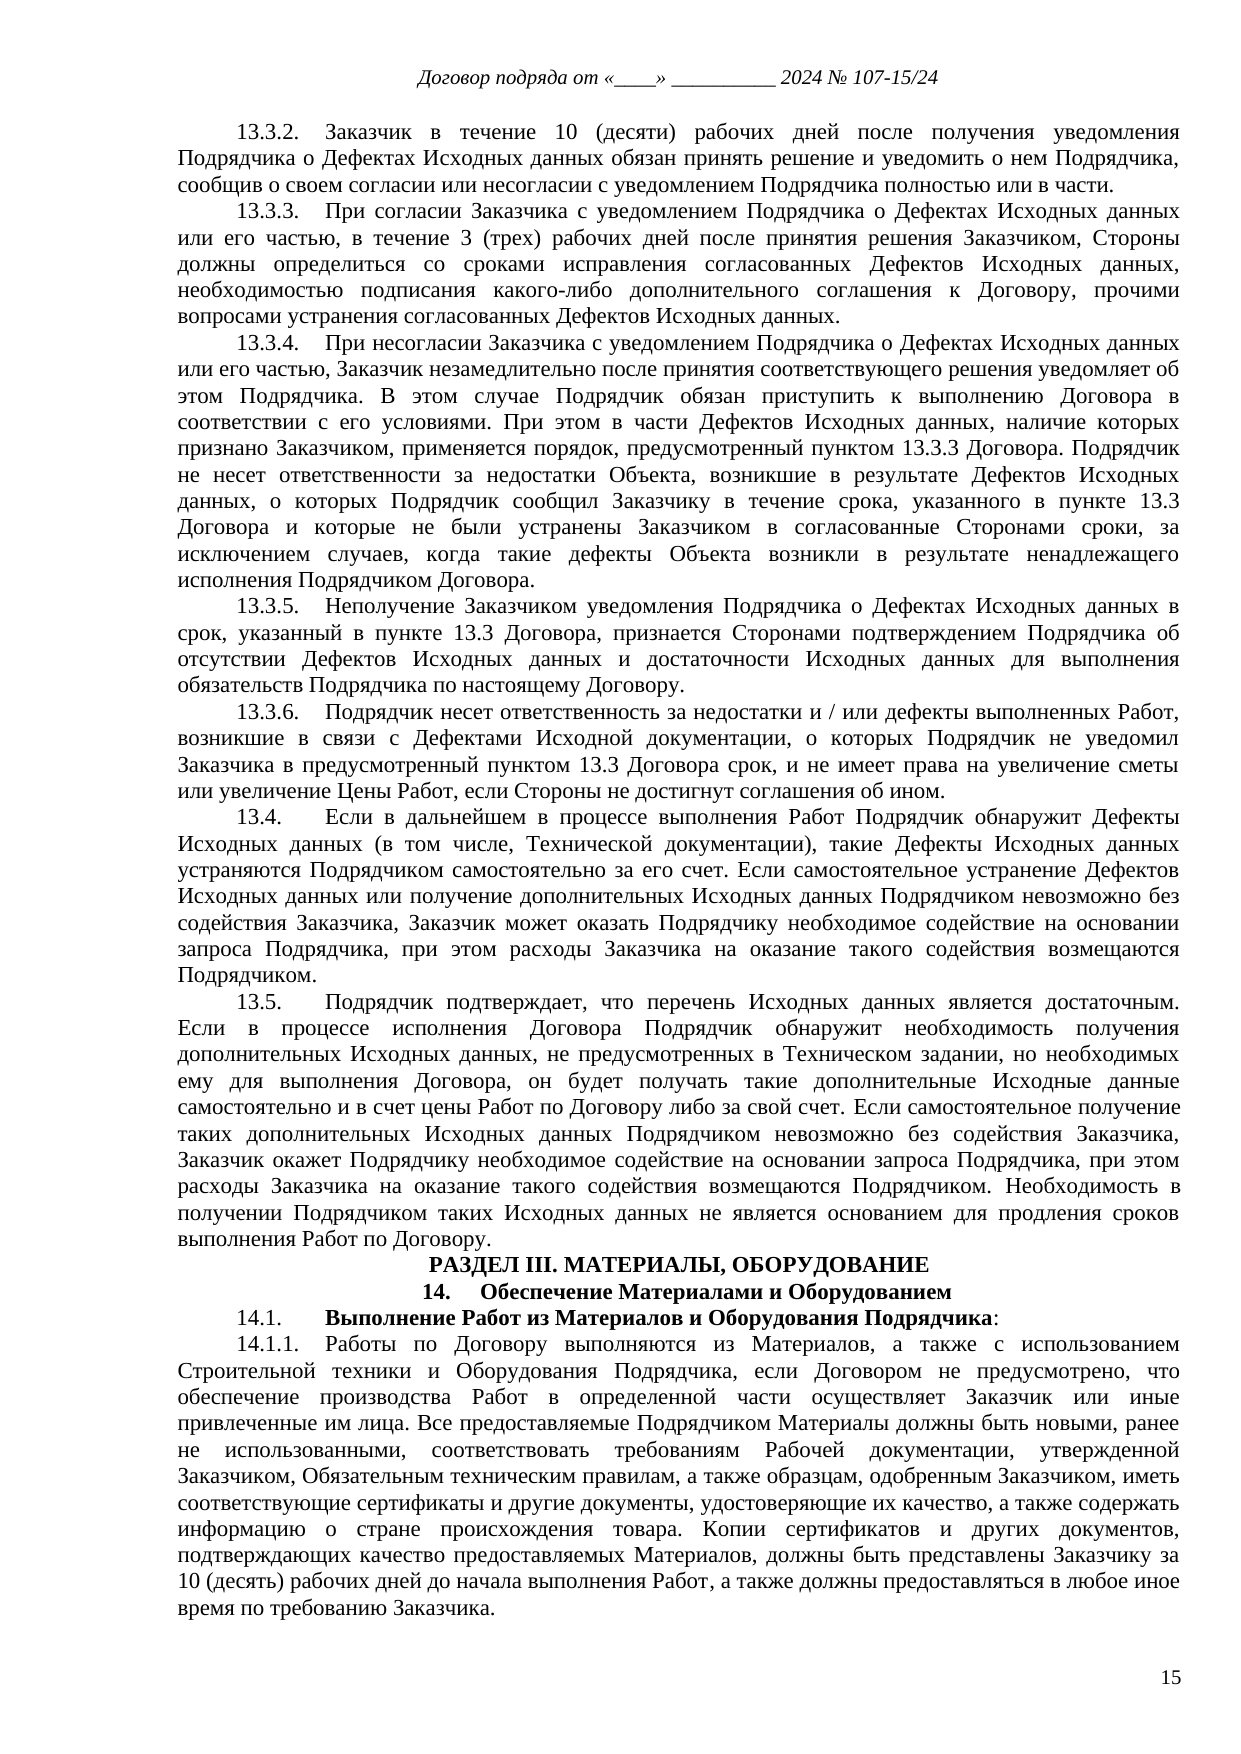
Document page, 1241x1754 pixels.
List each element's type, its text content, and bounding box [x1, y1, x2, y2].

text Обеспечение Материалами и Оборудованием [177, 1278, 1181, 1304]
text Подрядчик несет ответственность за недостатки и / или дефекты выполненных Работ, возникшие в связи с Дефектами Исходной документации, о которых Подрядчик не уведомил Заказчика в предусмотренный пунктом 13.3 Договора срок, и не имеет права на увеличение сметы или увеличение Цены Работ, если Стороны не достигнут соглашения об ином. [177, 698, 1181, 803]
text Подрядчик подтверждает, что перечень Исходных данных является достаточным. Если в процессе исполнения Договора Подрядчик обнаружит необходимость получения дополнительных Исходных данных, не предусмотренных в Техническом задании, но необходимых ему для выполнения Договора, он будет получать такие дополнительные Исходные данные самостоятельно и в счет цены Работ по Договору либо за свой счет. Если самостоятельное получение таких дополнительных Исходных данных Подрядчиком невозможно без содействия Заказчика, Заказчик окажет Подрядчику необходимое содействие на основании запроса Подрядчика, при этом расходы Заказчика на оказание такого содействия возмещаются Подрядчиком. Необходимость в получении Подрядчиком таких Исходных данных не является основанием для продления сроков выполнения Работ по Договору. [177, 988, 1181, 1251]
text При несогласии Заказчика с уведомлением Подрядчика о Дефектах Исходных данных или его частью, Заказчик незамедлительно после принятия соответствующего решения уведомляет об этом Подрядчика. В этом случае Подрядчик обязан приступить к выполнению Договора в соответствии с его условиями. При этом в части Дефектов Исходных данных, наличие которых признано Заказчиком, применяется порядок, предусмотренный пунктом 13.3.3 Договора. Подрядчик не несет ответственности за недостатки Объекта, возникшие в результате Дефектов Исходных данных, о которых Подрядчик сообщил Заказчику в течение срока, указанного в пункте 13.3 Договора и которые не были устранены Заказчиком в согласованные Сторонами сроки, за исключением случаев, когда такие дефекты Объекта возникли в результате ненадлежащего исполнения Подрядчиком Договора. [177, 329, 1181, 592]
text При согласии Заказчика с уведомлением Подрядчика о Дефектах Исходных данных или его частью, в течение 3 (трех) рабочих дней после принятия решения Заказчиком, Стороны должны определиться со сроками исправления согласованных Дефектов Исходных данных, необходимостью подписания какого-либо дополнительного соглашения к Договору, прочими вопросами устранения согласованных Дефектов Исходных данных. [177, 197, 1181, 329]
text Выполнение Работ из Материалов и Оборудования Подрядчика: [177, 1304, 1181, 1330]
text Заказчик в течение 10 (десяти) рабочих дней после получения уведомления Подрядчика о Дефектах Исходных данных обязан принять решение и уведомить о нем Подрядчика, сообщив о своем согласии или несогласии с уведомлением Подрядчика полностью или в части. [177, 118, 1181, 197]
list РАЗДЕЛ III. МАТЕРИАЛЫ, ОБОРУДОВАНИЕ [177, 1251, 1181, 1278]
text Работы по Договору выполняются из Материалов, а также с использованием Строительной техники и Оборудования Подрядчика, если Договором не предусмотрено, что обеспечение производства Работ в определенной части осуществляет Заказчик или иные привлеченные им лица. Все предоставляемые Подрядчиком Материалы должны быть новыми, ранее не использованными, соответствовать требованиям Рабочей документации, утвержденной Заказчиком, Обязательным техническим правилам, а также образцам, одобренным Заказчиком, иметь соответствующие сертификаты и другие документы, удостоверяющие их качество, а также содержать информацию о стране происхождения товара. Копии сертификатов и других документов, подтверждающих качество предоставляемых Материалов, должны быть представлены Заказчику за 10 (десять) рабочих дней до начала выполнения Работ, а также должны предоставляться в любое иное время по требованию Заказчика. [177, 1330, 1181, 1620]
text Неполучение Заказчиком уведомления Подрядчика о Дефектах Исходных данных в срок, указанный в пункте 13.3 Договора, признается Сторонами подтверждением Подрядчика об отсутствии Дефектов Исходных данных и достаточности Исходных данных для выполнения обязательств Подрядчика по настоящему Договору. [177, 592, 1181, 698]
text Если в дальнейшем в процессе выполнения Работ Подрядчик обнаружит Дефекты Исходных данных (в том числе, Технической документации), такие Дефекты Исходных данных устраняются Подрядчиком самостоятельно за его счет. Если самостоятельное устранение Дефектов Исходных данных или получение дополнительных Исходных данных Подрядчиком невозможно без содействия Заказчика, Заказчик может оказать Подрядчику необходимое содействие на основании запроса Подрядчика, при этом расходы Заказчика на оказание такого содействия возмещаются Подрядчиком. [177, 803, 1181, 988]
